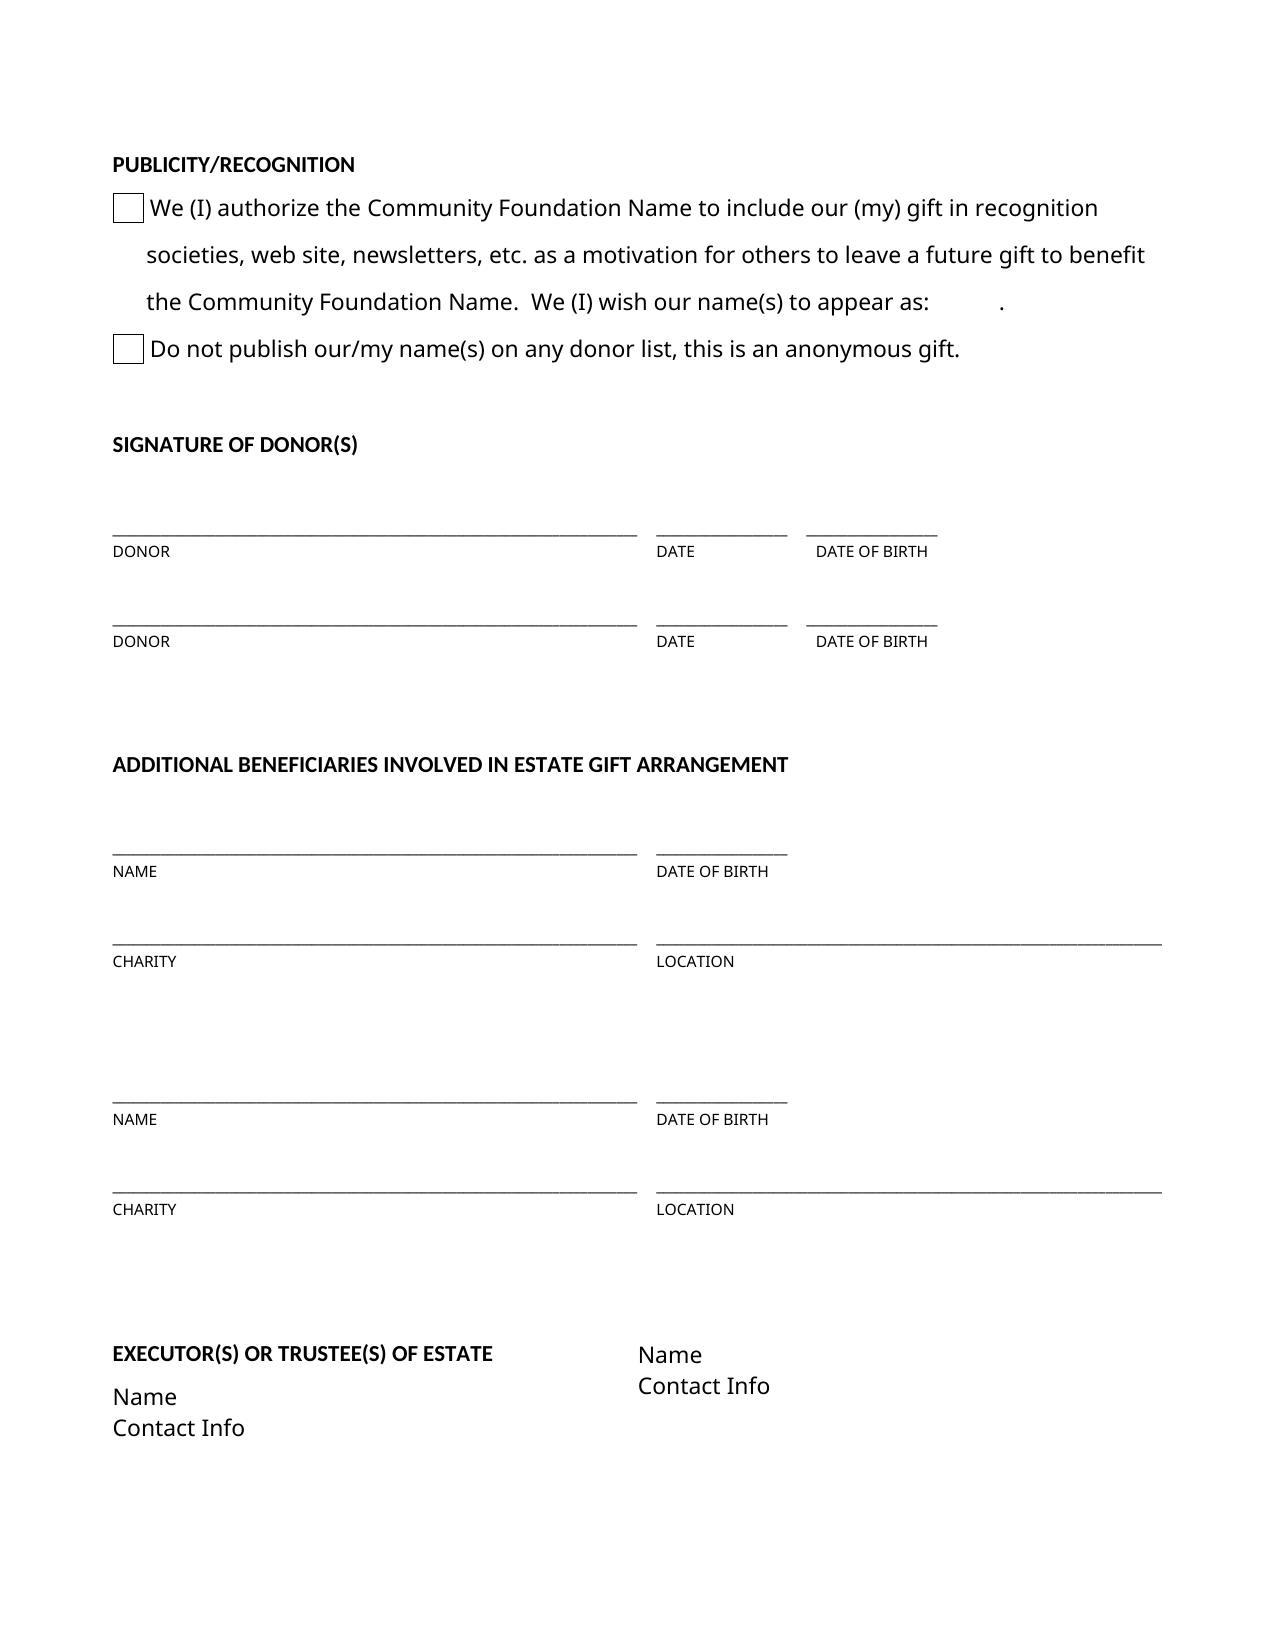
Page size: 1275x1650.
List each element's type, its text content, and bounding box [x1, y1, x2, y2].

text Name [638, 1339, 1162, 1370]
list Do not publish our/my name(s) on any donor list, this is an anonymous gift. [112, 333, 1162, 364]
subtitle PUBLICITY/RECOGNITION [112, 150, 1162, 178]
text Name Contact Info [112, 1381, 637, 1443]
text CHARITY LOCATION [112, 1198, 1162, 1220]
text DONOR DATE DATE OF BIRTH [112, 541, 1162, 562]
text Contact Info [638, 1370, 1162, 1401]
subtitle ADDITIONAL BENEFICIARIES INVOLVED IN ESTATE GIFT ARRANGEMENT [112, 750, 1162, 778]
subtitle SIGNATURE OF DONOR(S) [112, 431, 1162, 458]
text DONOR DATE DATE OF BIRTH [112, 631, 1162, 652]
text NAME DATE OF BIRTH [112, 1108, 1162, 1130]
list We (I) authorize the Community Foundation Name to include our (my) gift in recognition societies, web site, newsletters, etc. as a motivation for others to leave a future gift to benefit the Community Foundation Name. We (I) wish our name(s) to appear as: . [112, 192, 1162, 317]
text NAME DATE OF BIRTH [112, 860, 1162, 882]
subtitle EXECUTOR(S) OR TRUSTEE(S) OF ESTATE [112, 1339, 637, 1367]
text CHARITY LOCATION [112, 950, 1162, 972]
